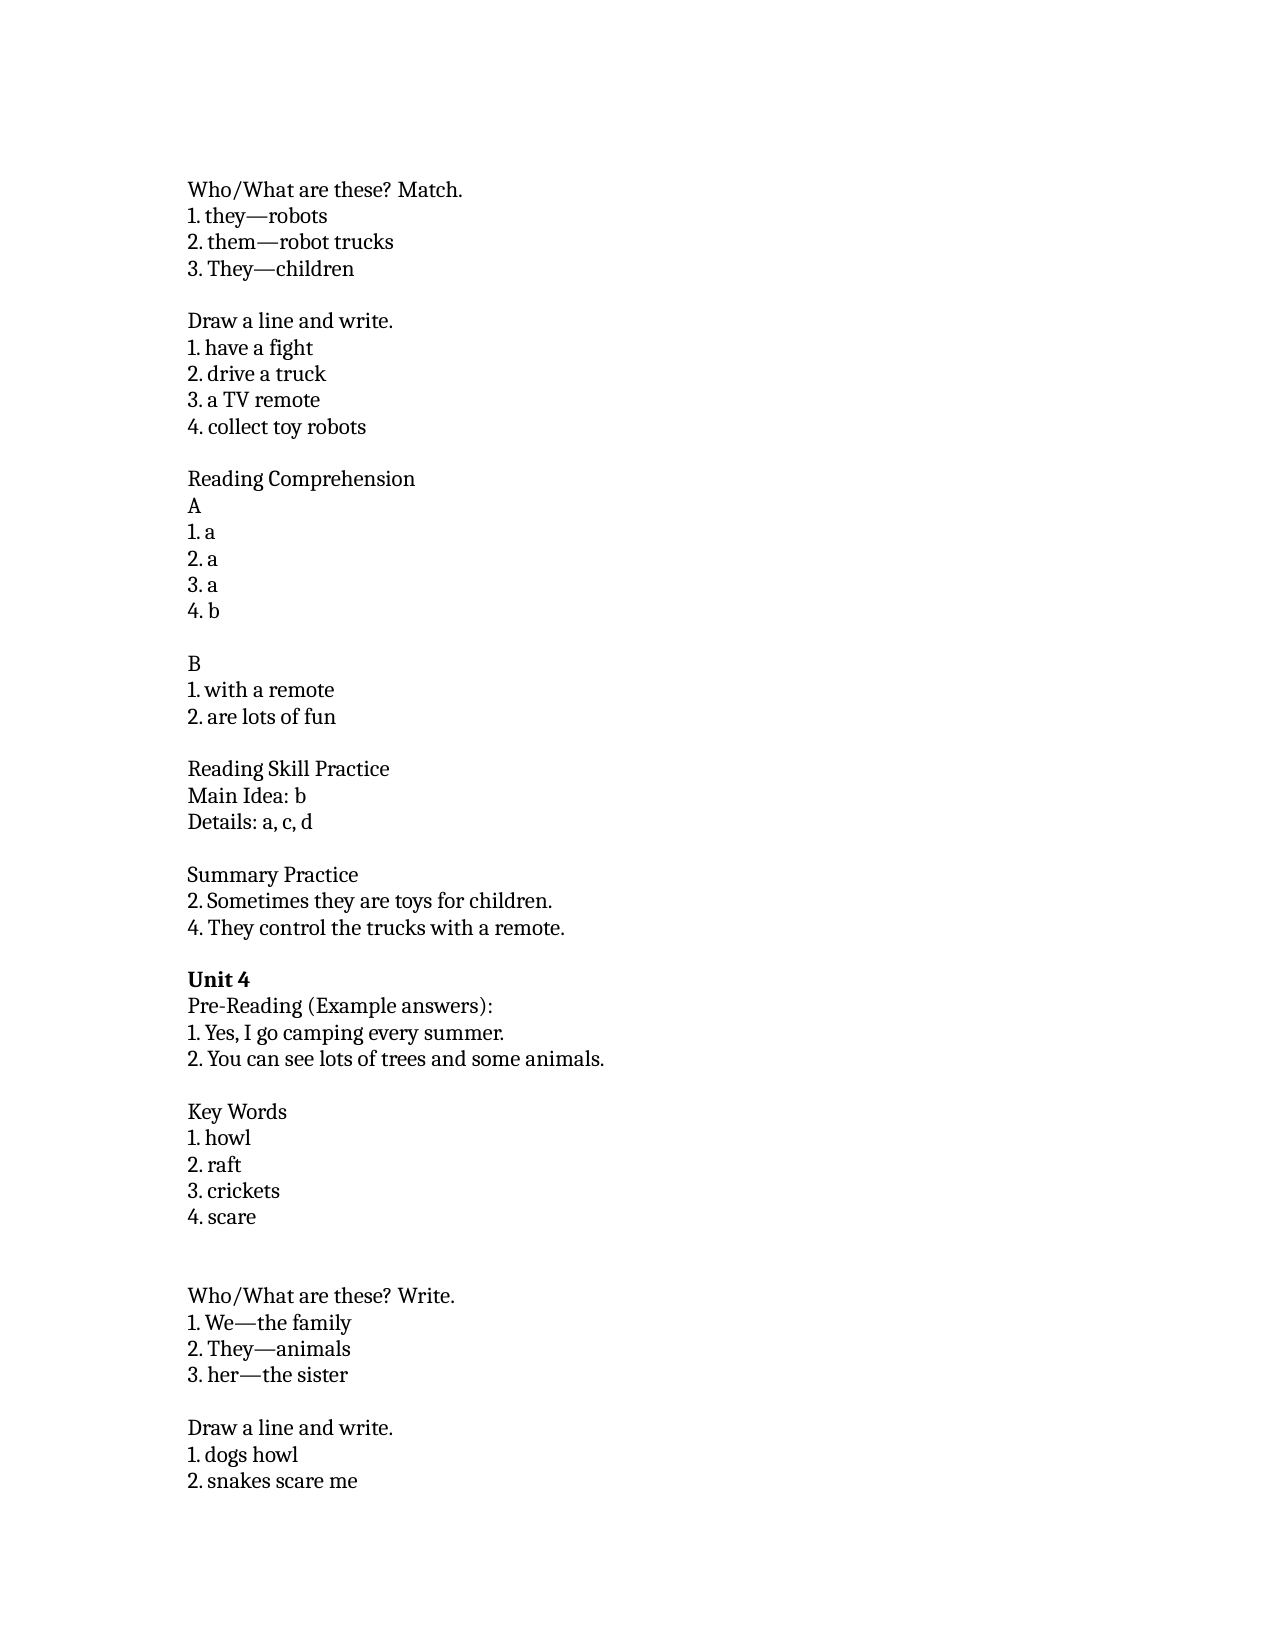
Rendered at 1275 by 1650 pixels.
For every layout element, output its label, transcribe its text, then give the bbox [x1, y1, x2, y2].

text Reading Skill Practice [187, 756, 1087, 782]
text 3. crickets [187, 1178, 1087, 1204]
text Reading Comprehension [187, 466, 1087, 493]
text 3. a TV remote [187, 387, 1087, 413]
text 2. raft [187, 1151, 1087, 1178]
text 2. them—robot trucks [187, 229, 1087, 255]
text Summary Practice [187, 862, 1087, 888]
text 1. Yes, I go camping every summer. [187, 1020, 1087, 1046]
text 2. are lots of fun [187, 703, 1087, 730]
text 2. Sometimes they are toys for children. [187, 888, 1087, 914]
text Draw a line and write. [187, 1415, 1087, 1441]
text 4. They control the trucks with a remote. [187, 914, 1087, 941]
text 1. howl [187, 1125, 1087, 1151]
text 4. scare [187, 1204, 1087, 1231]
text 1. with a remote [187, 677, 1087, 703]
text 3. a [187, 572, 1087, 598]
text 2. a [187, 545, 1087, 572]
text B [187, 651, 1087, 677]
text 2. You can see lots of trees and some animals. [187, 1046, 1087, 1072]
text Pre-Reading (Example answers): [187, 993, 1087, 1020]
text 1. We—the family [187, 1309, 1087, 1336]
text 4. collect toy robots [187, 413, 1087, 440]
text Key Words [187, 1099, 1087, 1125]
text 3. her—the sister [187, 1362, 1087, 1389]
text Unit 4 [187, 967, 1087, 993]
text Details: a, c, d [187, 809, 1087, 835]
text 2. drive a truck [187, 361, 1087, 387]
text 1. dogs howl [187, 1441, 1087, 1468]
text 1. a [187, 519, 1087, 545]
text A [187, 493, 1087, 519]
text 1. have a fight [187, 334, 1087, 361]
text Draw a line and write. [187, 308, 1087, 334]
text 1. they—robots [187, 203, 1087, 229]
text Who/What are these? Write. [187, 1283, 1087, 1309]
text 2. snakes scare me [187, 1468, 1087, 1494]
text 3. They—children [187, 255, 1087, 282]
text 4. b [187, 598, 1087, 624]
text Who/What are these? Match. [187, 176, 1087, 203]
text Main Idea: b [187, 782, 1087, 809]
text 2. They—animals [187, 1336, 1087, 1362]
